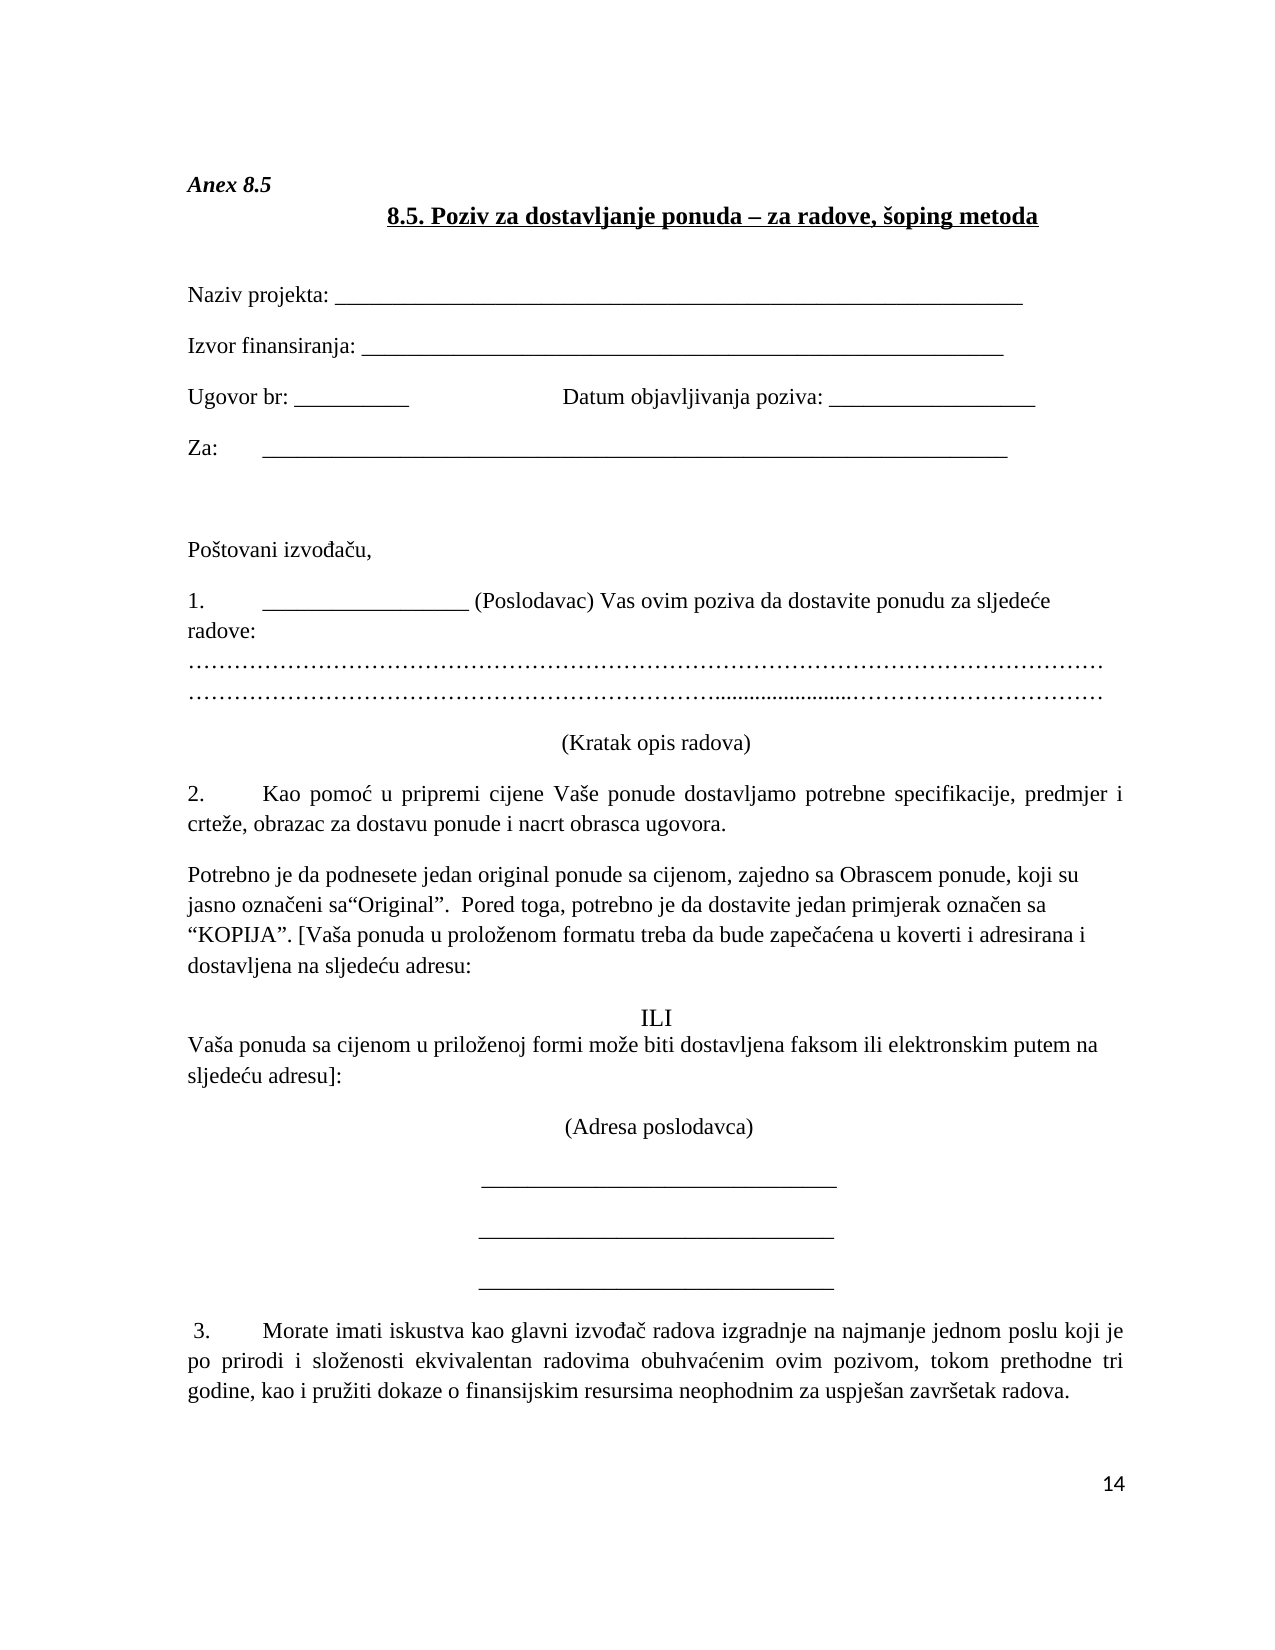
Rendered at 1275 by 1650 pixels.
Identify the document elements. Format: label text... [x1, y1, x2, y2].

text _______________________________ [187, 1215, 1125, 1241]
text _______________________________ [187, 1164, 1125, 1190]
text (Adresa poslodavca) [187, 1113, 1125, 1139]
text 1. __________________ (Poslodavac) Vas ovim poziva da dostavite ponudu za sljedeće radove: ………………………………………………………………………………………………………………………………………………………………………........................…………………………… [187, 587, 1125, 704]
text Potrebno je da podnesete jedan original ponude sa cijenom, zajedno sa Obrascem ponude, koji su jasno označeni sa“Original”. Pored toga, potrebno je da dostavite jedan primjerak označen sa “KOPIJA”. [Vaša ponuda u proloženom formatu treba da bude zapečaćena u koverti i adresirana i dostavljena na sljedeću adresu: [187, 861, 1125, 978]
subtitle Anex 8.5 [187, 171, 1125, 197]
text Vaša ponuda sa cijenom u priloženoj formi može biti dostavljena faksom ili elektronskim putem na sljedeću adresu]: [187, 1031, 1125, 1088]
text 3. Morate imati iskustva kao glavni izvođač radova izgradnje na najmanje jednom poslu koji je po prirodi i složenosti ekvivalentan radovima obuhvaćenim ovim pozivom, tokom prethodne tri godine, kao i pružiti dokaze o finansijskim resursima neophodnim za uspješan završetak radova. [187, 1317, 1125, 1404]
text Poštovani izvođaču, [187, 536, 1125, 562]
text 2. Kao pomoć u pripremi cijene Vaše ponude dostavljamo potrebne specifikacije, predmjer i crteže, obrazac za dostavu ponude i nacrt obrasca ugovora. [187, 780, 1125, 836]
text Naziv projekta: ____________________________________________________________ [187, 281, 1058, 307]
text _______________________________ [187, 1266, 1125, 1292]
text Ugovor br: __________ Datum objavljivanja poziva: __________________ [187, 383, 1058, 409]
text Izvor finansiranja: ________________________________________________________ [187, 332, 1058, 358]
text Za: _________________________________________________________________ [187, 434, 1058, 460]
subtitle 8.5. Poziv za dostavljanje ponuda – za radove, šoping metoda [262, 201, 1125, 230]
text (Kratak opis radova) [187, 729, 1125, 755]
text ILI [187, 1003, 1125, 1031]
